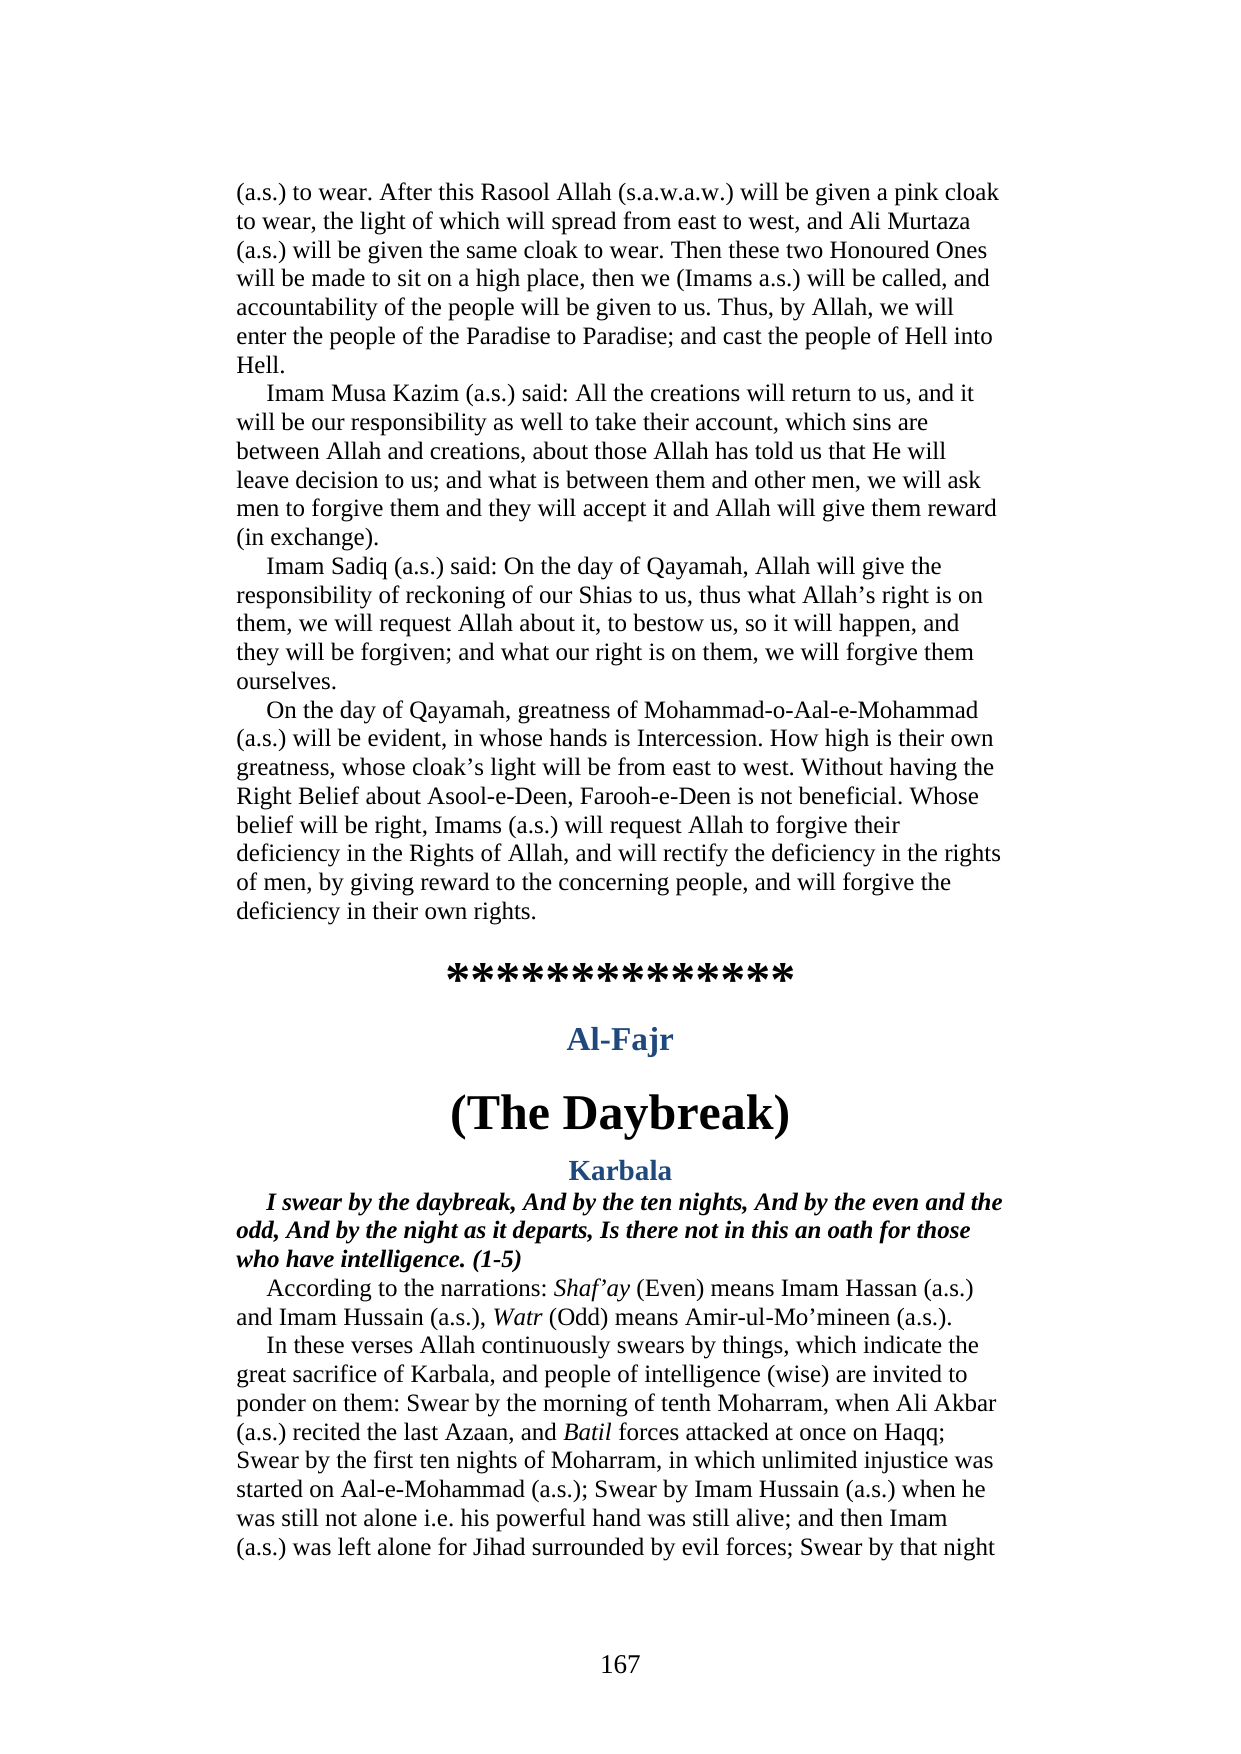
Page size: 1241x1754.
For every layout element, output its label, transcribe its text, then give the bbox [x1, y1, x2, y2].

text Imam Sadiq (a.s.) said: On the day of Qayamah, Allah will give the responsibility of reckoning of our Shias to us, thus what Allah’s right is on them, we will request Allah about it, to bestow us, so it will happen, and they will be forgiven; and what our right is on them, we will forgive them ourselves. [236, 551, 1004, 695]
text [236, 1330, 1004, 1560]
subtitle Al-Fajr [236, 1020, 1004, 1058]
text ************** [236, 950, 1004, 1007]
subtitle Karbala [236, 1153, 1004, 1187]
text I swear by the daybreak, And by the ten nights, And by the even and the odd, And by the night as it departs, Is there not in this an oath for those who have intelligence. (1-5) [236, 1187, 1004, 1273]
text According to the narrations: Shaf’ay (Even) means Imam (a.s.) and (a.s.), Watr (Odd) means Amir-ul-Mo’mineen (a.s.). [236, 1273, 1004, 1330]
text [236, 177, 1004, 378]
text (The Daybreak) [236, 1083, 1004, 1141]
text On the day of Qayamah, greatness of Mohammad-o-Aal-e-Mohammad (a.s.) will be evident, in whose hands is Intercession. How high is their own greatness, whose cloak’s light will be from east to west. Without having the Right Belief about Asool-e-Deen, Farooh-e-Deen is not beneficial. Whose belief will be right, Imams (a.s.) will request Allah to forgive their deficiency in the Rights of Allah, and will rectify the deficiency in the rights of men, by giving reward to the concerning people, and will forgive the deficiency in their own rights. [236, 695, 1004, 925]
text Imam Musa Kazim (a.s.) said: All the creations will return to us, and it will be our responsibility as well to take their account, which sins are between Allah and creations, about those Allah has told us that He will leave decision to us; and what is between them and other men, we will ask men to forgive them and they will accept it and Allah will give them reward (in exchange). [236, 378, 1004, 551]
